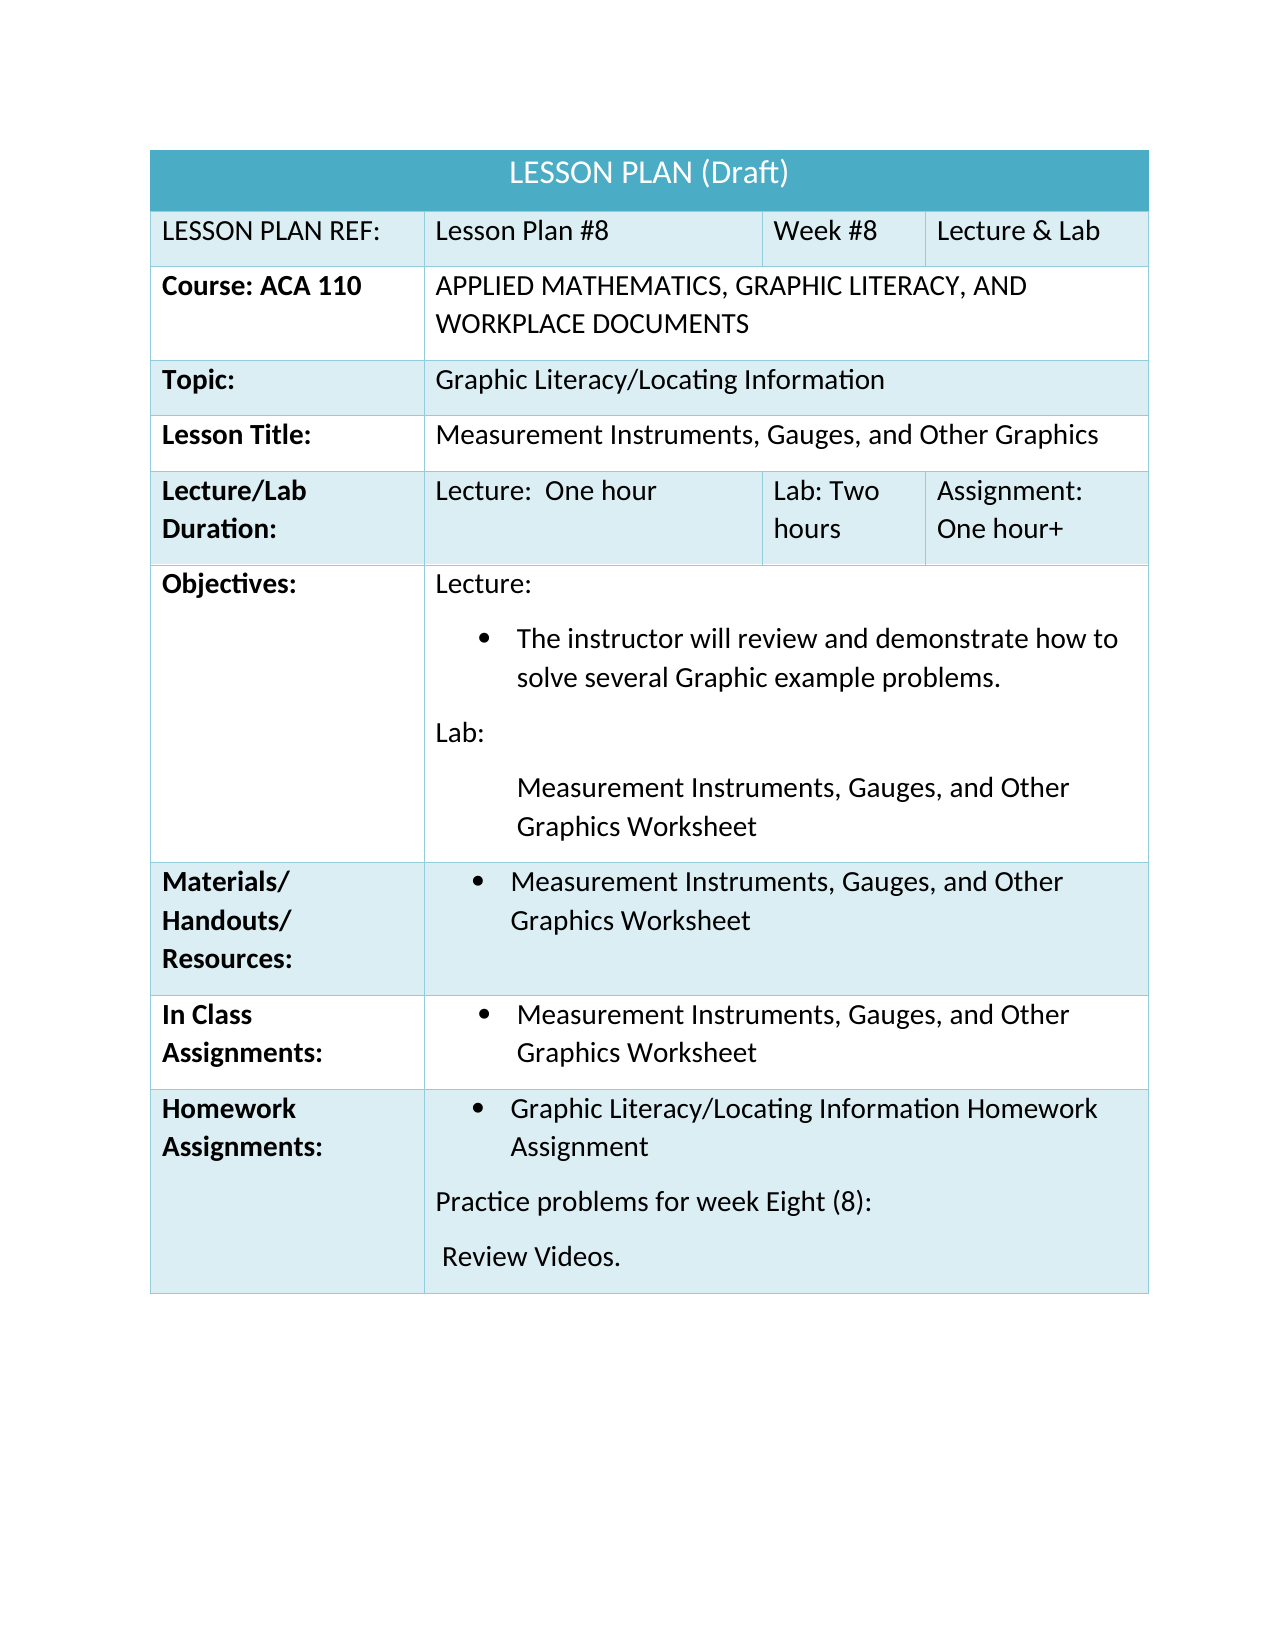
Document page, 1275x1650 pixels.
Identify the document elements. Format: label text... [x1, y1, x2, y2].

table_cell Graphic Literacy/Locating Information Homework Assignment Practice problems for week Eight (8): Review Videos. [425, 1090, 1148, 1293]
table_cell Materials/Handouts/Resources: [151, 863, 424, 995]
table_cell APPLIED MATHEMATICS, GRAPHIC LITERACY, AND WORKPLACE DOCUMENTS [425, 267, 1148, 360]
table_cell Assignment: One hour+ [926, 472, 1148, 564]
table_cell Lesson Plan #8 [425, 212, 762, 266]
table_cell Lab: Two hours [763, 472, 925, 564]
table_header LESSON PLAN (Draft) [151, 151, 1148, 211]
table_cell LESSON PLAN REF: [151, 212, 424, 266]
table_cell Homework Assignments: [151, 1090, 424, 1293]
table_cell Lesson Title: [151, 416, 424, 471]
table_cell Objectives: [151, 566, 424, 862]
table_cell Measurement Instruments, Gauges, and Other Graphics [425, 416, 1148, 471]
table_cell Graphic Literacy/Locating Information [425, 361, 1148, 415]
table_cell In Class Assignments: [151, 996, 424, 1089]
table_cell Topic: [151, 361, 424, 415]
table_cell Lecture: One hour [425, 472, 762, 564]
table_cell Course: ACA 110 [151, 267, 424, 360]
table_cell Lecture: The instructor will review and demonstrate how to solve several Graphic example problems. Lab: Measurement Instruments, Gauges, and Other Graphics Worksheet [425, 566, 1148, 862]
table_cell Week #8 [763, 212, 925, 266]
table_cell Measurement Instruments, Gauges, and Other Graphics Worksheet [425, 996, 1148, 1089]
table_cell Lecture & Lab [926, 212, 1148, 266]
table_cell Lecture/Lab Duration: [151, 472, 424, 564]
table_cell Measurement Instruments, Gauges, and Other Graphics Worksheet [425, 863, 1148, 995]
